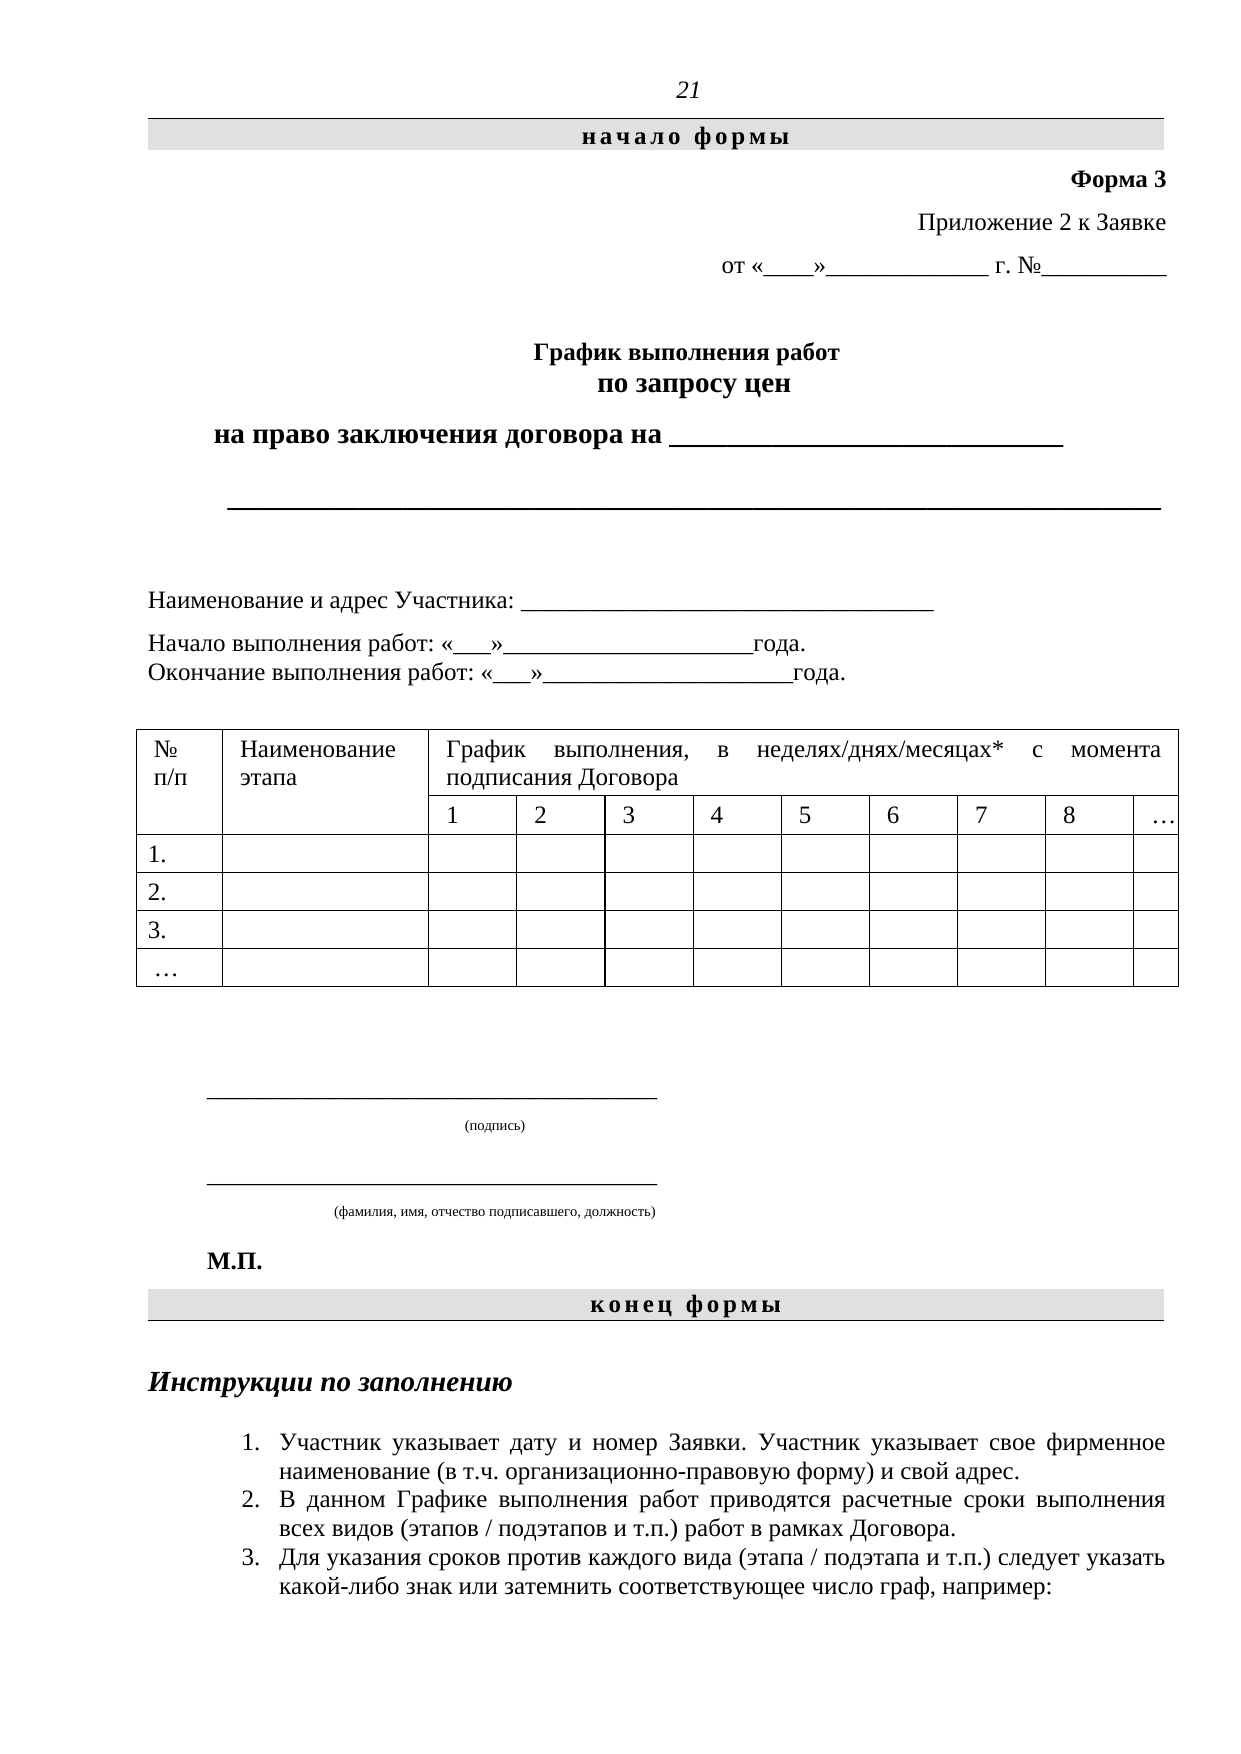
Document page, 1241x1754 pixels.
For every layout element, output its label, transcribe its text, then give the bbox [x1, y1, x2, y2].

list В данном Графике выполнения работ приводятся расчетные сроки выполнения всех видов (этапов / подэтапов и т.п.) работ в рамках Договора. [241, 1484, 1166, 1542]
text (подпись) [148, 1116, 783, 1145]
table_cell [1134, 835, 1178, 872]
text (фамилия, имя, отчество подписавшего, должность) [148, 1203, 783, 1231]
text Окончание выполнения работ: «___»____________________года. [148, 657, 1166, 685]
text ____________________________________ [148, 1073, 1166, 1102]
table_cell [1134, 873, 1178, 910]
table_cell [694, 949, 781, 986]
text М.П. [148, 1246, 1166, 1274]
text конец формы [148, 1289, 1164, 1320]
table_cell [1046, 873, 1133, 910]
table_cell [429, 911, 516, 948]
table_cell 1 [429, 796, 516, 833]
table_cell [694, 835, 781, 872]
text График выполнения работ [148, 337, 1166, 366]
table_cell [517, 911, 604, 948]
table_cell [1134, 911, 1178, 948]
table_cell [782, 911, 869, 948]
text Наименование и адрес Участника: _________________________________ [148, 585, 1166, 613]
table_cell [870, 949, 957, 986]
list Для указания сроков против каждого вида (этапа / подэтапа и т.п.) следует указать какой-либо знак или затемнить соответствующее число граф, например: [241, 1542, 1166, 1599]
table_cell [517, 873, 604, 910]
table_cell [782, 949, 869, 986]
table_cell [870, 835, 957, 872]
table_cell [958, 911, 1045, 948]
table_cell [782, 873, 869, 910]
text Форма 3 [148, 164, 1166, 193]
table_cell [870, 911, 957, 948]
table_cell [223, 873, 428, 910]
table_cell [1046, 911, 1133, 948]
text Приложение 2 к Заявке от «____»_____________ г. №__________ [148, 207, 1166, 279]
table_cell [958, 873, 1045, 910]
list Участник указывает дату и номер Заявки. Участник указывает свое фирменное наименование (в т.ч. организационно-правовую форму) и свой адрес. [241, 1427, 1166, 1484]
table_cell [606, 949, 693, 986]
table_cell [429, 835, 516, 872]
text по запросу цен на право заключения договора на ___________________________ [110, 366, 1166, 449]
table_cell 6 [870, 796, 957, 833]
table_cell [606, 911, 693, 948]
table_cell [694, 873, 781, 910]
table_header № п/п [137, 730, 222, 833]
table_cell [1134, 949, 1178, 986]
table_cell [782, 835, 869, 872]
table_cell [517, 949, 604, 986]
text Начало выполнения работ: «___»____________________года. [148, 628, 1166, 657]
table_cell [606, 835, 693, 872]
text начало формы [148, 119, 1164, 150]
table_cell 7 [958, 796, 1045, 833]
table_cell 3 [606, 796, 693, 833]
table_cell [1046, 835, 1133, 872]
table_cell 4 [694, 796, 781, 833]
table_cell [223, 835, 428, 872]
table_cell 5 [782, 796, 869, 833]
table_cell [517, 835, 604, 872]
table_cell 2 [517, 796, 604, 833]
table_cell [958, 949, 1045, 986]
table_cell 8 [1046, 796, 1133, 833]
table_cell [870, 873, 957, 910]
text ____________________________________ [148, 1159, 1166, 1188]
table_cell [137, 835, 222, 872]
text Инструкции по заполнению [148, 1364, 1166, 1398]
table_cell [223, 911, 428, 948]
table_cell [958, 835, 1045, 872]
table_cell [137, 873, 222, 910]
table_header Наименование этапа [223, 730, 428, 833]
table_cell … [137, 949, 222, 986]
table_cell [694, 911, 781, 948]
table_cell [137, 911, 222, 948]
table_cell [429, 873, 516, 910]
table_header График выполнения, в неделях/днях/месяцах* с момента подписания Договора [429, 730, 1178, 795]
text ________________________________________________________________ [110, 479, 1166, 512]
table_cell [223, 949, 428, 986]
table_cell [606, 873, 693, 910]
table_cell [1046, 949, 1133, 986]
table_cell [429, 949, 516, 986]
table_cell … [1134, 796, 1178, 833]
